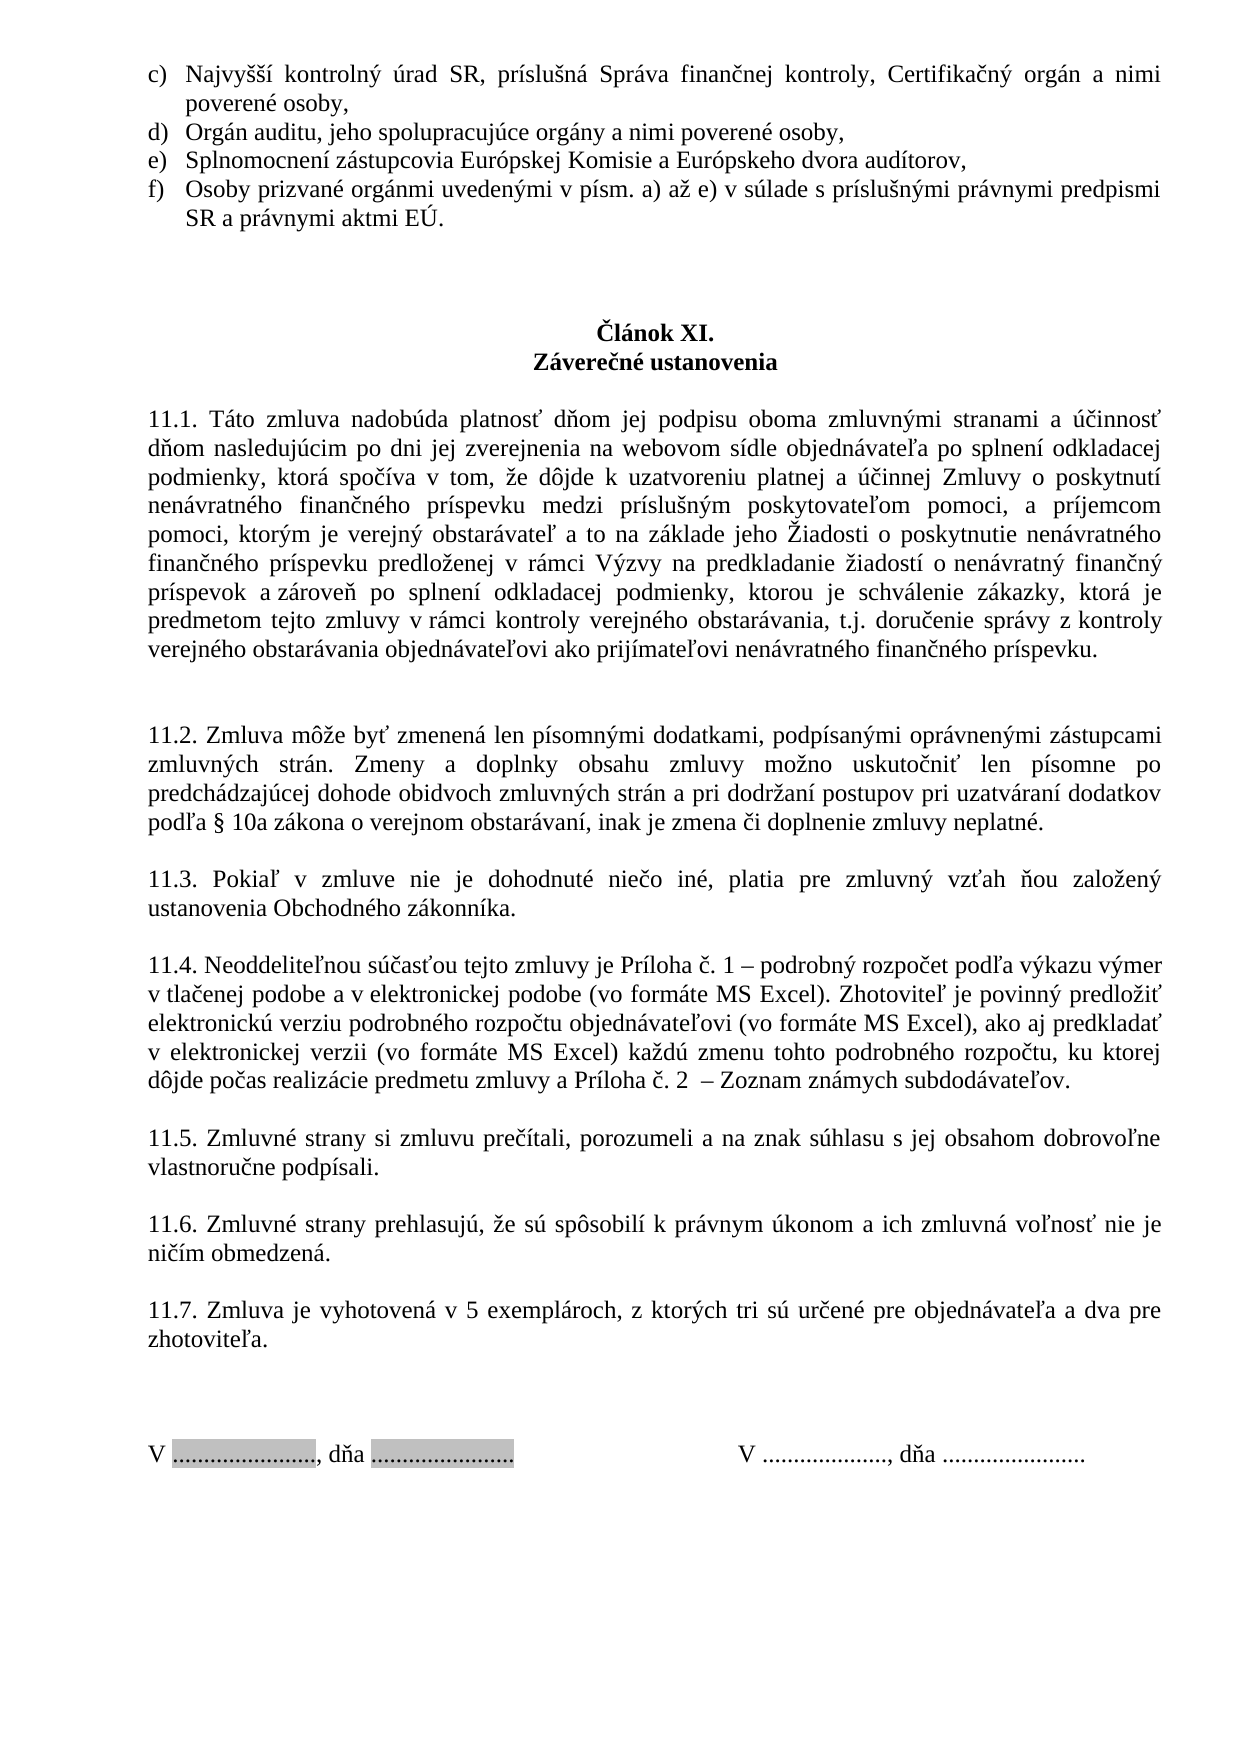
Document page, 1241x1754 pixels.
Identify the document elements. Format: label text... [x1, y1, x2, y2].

text 11.3. Pokiaľ v zmluve nie je dohodnuté niečo iné, platia pre zmluvný vzťah ňou založený ustanovenia Obchodného zákonníka. [148, 864, 1162, 922]
list Najvyšší kontrolný úrad SR, príslušná Správa finančnej kontroly, Certifikačný orgán a nimi poverené osoby, [148, 59, 1162, 117]
text V ......................., dňa ....................... V ...................., dňa ....................... [514, 1439, 1162, 1468]
text 11.7. Zmluva je vyhotovená v 5 exemplároch, z ktorých tri sú určené pre objednávateľa a dva pre zhotoviteľa. [148, 1295, 1162, 1353]
text 11.2. Zmluva môže byť zmenená len písomnými dodatkami, podpísanými oprávnenými zástupcami zmluvných strán. Zmeny a doplnky obsahu zmluvy možno uskutočniť len písomne po predchádzajúcej dohode obidvoch zmluvných strán a pri dodržaní postupov pri uzatváraní dodatkov podľa § 10a zákona o verejnom obstarávaní, inak je zmena či doplnenie zmluvy neplatné. [148, 720, 1162, 835]
text 11.4. Neoddeliteľnou súčasťou tejto zmluvy je Príloha č. 1 – podrobný rozpočet podľa výkazu výmer v tlačenej podobe a v elektronickej podobe (vo formáte MS Excel). Zhotoviteľ je povinný predložiť elektronickú verziu podrobného rozpočtu objednávateľovi (vo formáte MS Excel), ako aj predkladať v elektronickej verzii (vo formáte MS Excel) každú zmenu tohto podrobného rozpočtu, ku ktorej dôjde počas realizácie predmetu zmluvy a Príloha č. 2 – Zoznam známych subdodávateľov. [148, 950, 1162, 1094]
text Záverečné ustanovenia [148, 347, 1162, 375]
text 11.5. Zmluvné strany si zmluvu prečítali, porozumeli a na znak súhlasu s jej obsahom dobrovoľne vlastnoručne podpísali. [148, 1123, 1162, 1180]
text 11.1. Táto zmluva nadobúda platnosť dňom jej podpisu oboma zmluvnými stranami a účinnosť dňom nasledujúcim po dni jej zverejnenia na webovom sídle objednávateľa po splnení odkladacej podmienky, ktorá spočíva v tom, že dôjde k uzatvoreniu platnej a účinnej Zmluvy o poskytnutí nenávratného finančného príspevku medzi príslušným poskytovateľom pomoci, a príjemcom pomoci, ktorým je verejný obstarávateľ a to na základe jeho Žiadosti o poskytnutie nenávratného finančného príspevku predloženej v rámci Výzvy na predkladanie žiadostí o nenávratný finančný príspevok a zároveň po splnení odkladacej podmienky, ktorou je schválenie zákazky, ktorá je predmetom tejto zmluvy v rámci kontroly verejného obstarávania, t.j. doručenie správy z kontroly verejného obstarávania objednávateľovi ako prijímateľovi nenávratného finančného príspevku. [148, 404, 1162, 663]
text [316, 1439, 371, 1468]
text Článok XI. [148, 318, 1162, 347]
text 11.6. Zmluvné strany prehlasujú, že sú spôsobilí k právnym úkonom a ich zmluvná voľnosť nie je ničím obmedzená. [148, 1209, 1162, 1267]
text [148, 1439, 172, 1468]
list Splnomocnení zástupcovia Európskej Komisie a Európskeho dvora audítorov, [148, 145, 1162, 174]
list Orgán auditu, jeho spolupracujúce orgány a nimi poverené osoby, [148, 117, 1162, 145]
list Osoby prizvané orgánmi uvedenými v písm. a) až e) v súlade s príslušnými právnymi predpismi SR a právnymi aktmi EÚ. [148, 174, 1162, 232]
